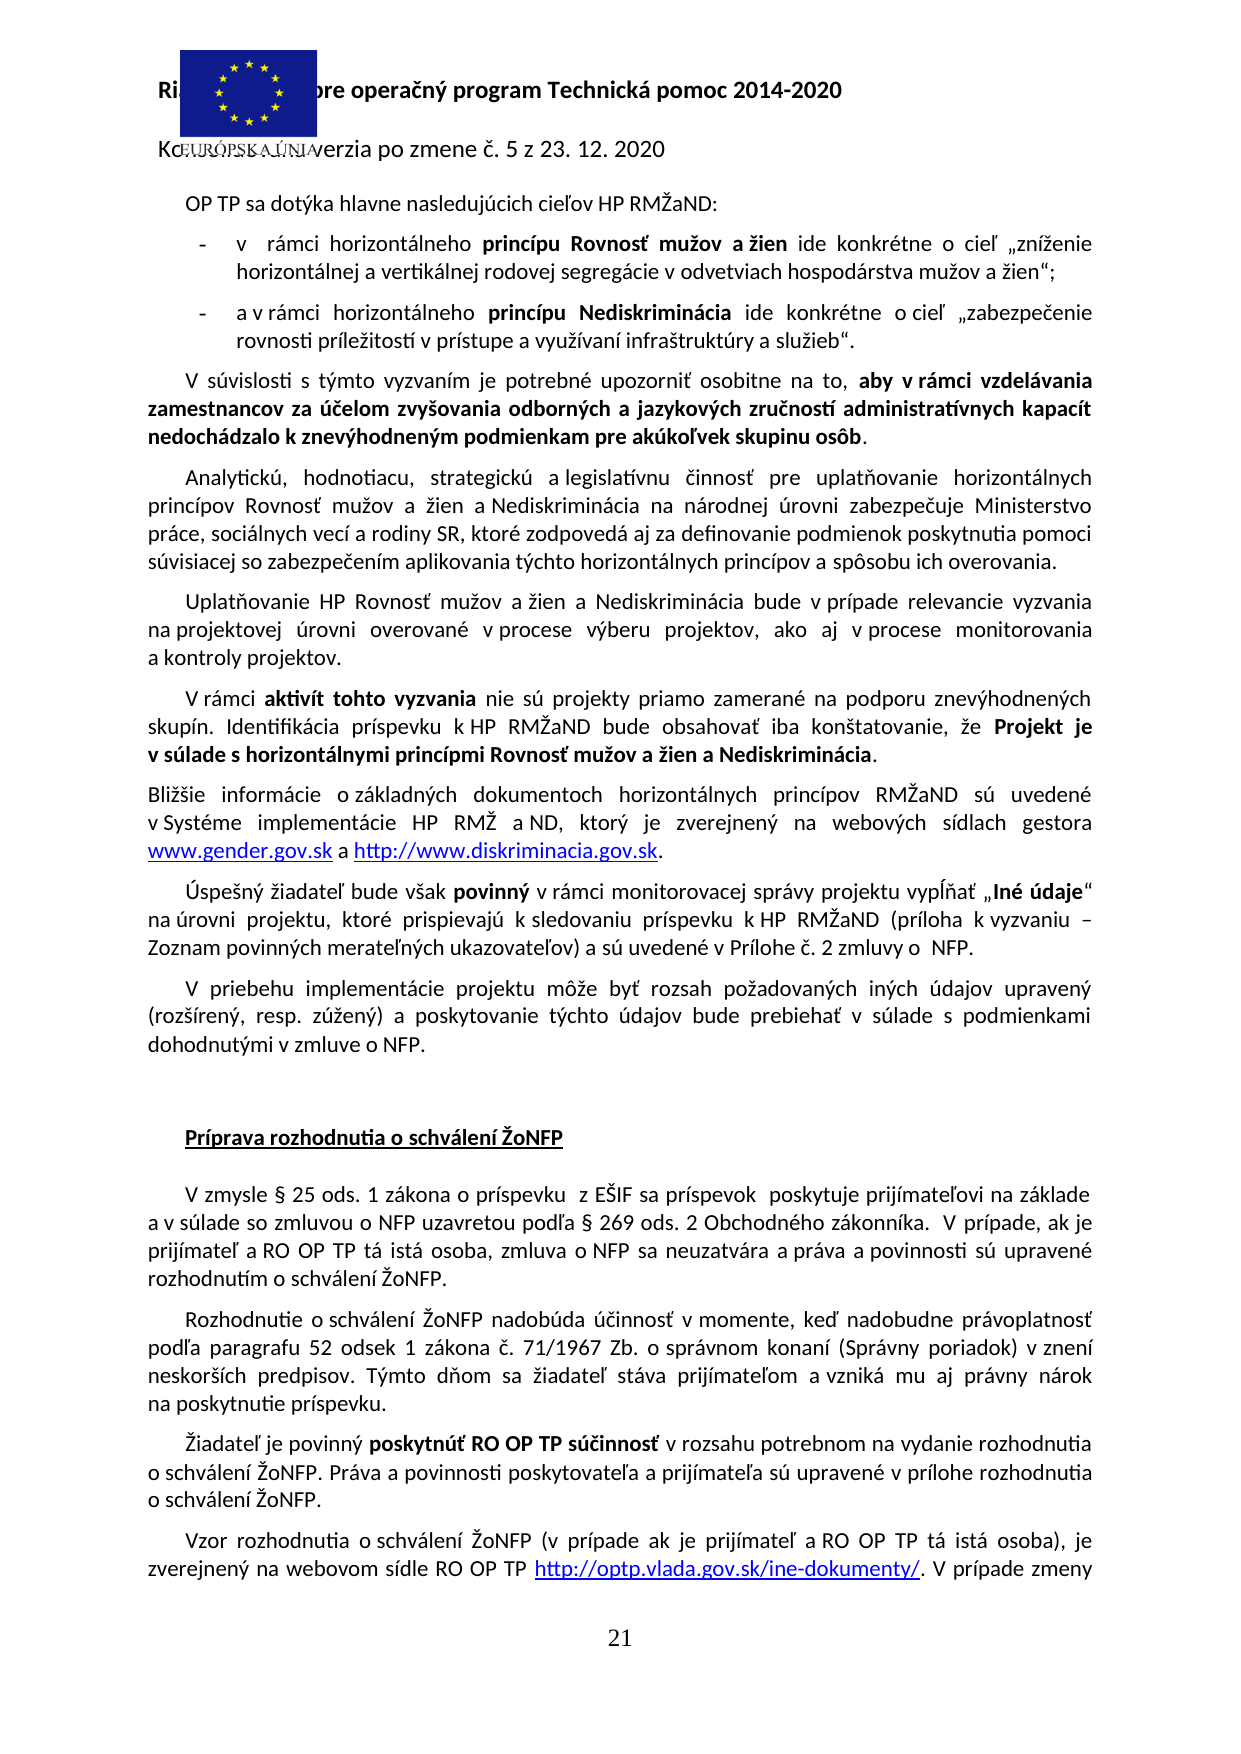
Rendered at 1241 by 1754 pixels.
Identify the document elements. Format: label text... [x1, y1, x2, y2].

text Analytickú, hodnotiacu, strategickú a legislatívnu činnosť pre uplatňovanie horizontálnych princípov Rovnosť mužov a žien a Nediskriminácia na národnej úrovni zabezpečuje Ministerstvo práce, sociálnych vecí a rodiny SR, ktoré zodpovedá aj za definovanie podmienok poskytnutia pomoci súvisiacej so zabezpečením aplikovania týchto horizontálnych princípov a spôsobu ich overovania. [148, 463, 1093, 575]
text Žiadateľ je povinný poskytnúť RO OP TP súčinnosť v rozsahu potrebnom na vydanie rozhodnutia o schválení ŽoNFP. Práva a povinnosti poskytovateľa a prijímateľa sú upravené v prílohe rozhodnutia o schválení ŽoNFP. [148, 1429, 1093, 1514]
text V súvislosti s týmto vyzvaním je potrebné upozorniť osobitne na to, aby v rámci vzdelávania zamestnancov za účelom zvyšovania odborných a jazykových zručností administratívnych kapacít nedochádzalo k znevýhodneným podmienkam pre akúkoľvek skupinu osôb. [148, 366, 1093, 450]
text Uplatňovanie HP Rovnosť mužov a žien a Nediskriminácia bude v prípade relevancie vyzvania na projektovej úrovni overované v procese výberu projektov, ako aj v procese monitorovania a kontroly projektov. [148, 587, 1093, 671]
text Úspešný žiadateľ bude však povinný v rámci monitorovacej správy projektu vypĺňať „Iné údaje“ na úrovni projektu, ktoré prispievajú k sledovaniu príspevku k HP RMŽaND (príloha k vyzvaniu – Zoznam povinných merateľných ukazovateľov) a sú uvedené v Prílohe č. 2 zmluvy o NFP. [148, 877, 1093, 961]
picture [179, 50, 318, 155]
text Príprava rozhodnutia o schválení ŽoNFP [148, 1123, 1093, 1151]
text V priebehu implementácie projektu môže byť rozsah požadovaných iných údajov upravený (rozšírený, resp. zúžený) a poskytovanie týchto údajov bude prebiehať v súlade s podmienkami dohodnutými v zmluve o NFP. [148, 974, 1093, 1058]
text V zmysle § 25 ods. 1 zákona o príspevku z EŠIF sa príspevok poskytuje prijímateľovi na základe a v súlade so zmluvou o NFP uzavretou podľa § 269 ods. 2 Obchodného zákonníka. V prípade, ak je prijímateľ a RO OP TP tá istá osoba, zmluva o NFP sa neuzatvára a práva a povinnosti sú upravené rozhodnutím o schválení ŽoNFP. [148, 1180, 1093, 1292]
list v rámci horizontálneho princípu Rovnosť mužov a žien ide konkrétne o cieľ „zníženie horizontálnej a vertikálnej rodovej segregácie v odvetviach hospodárstva mužov a žien“; [199, 229, 1093, 285]
text Bližšie informácie o základných dokumentoch horizontálnych princípov RMŽaND sú uvedené v Systéme implementácie HP RMŽ a ND, ktorý je zverejnený na webových sídlach gestora www.gender.gov.sk a http://www.diskriminacia.gov.sk. [148, 781, 1093, 864]
text Rozhodnutie o schválení ŽoNFP nadobúda účinnosť v momente, keď nadobudne právoplatnosť podľa paragrafu 52 odsek 1 zákona č. 71/1967 Zb. o správnom konaní (Správny poriadok) v znení neskorších predpisov. Týmto dňom sa žiadateľ stáva prijímateľom a vzniká mu aj právny nárok na poskytnutie príspevku. [148, 1305, 1093, 1417]
text V rámci aktivít tohto vyzvania nie sú projekty priamo zamerané na podporu znevýhodnených skupín. Identifikácia príspevku k HP RMŽaND bude obsahovať iba konštatovanie, že Projekt je v súlade s horizontálnymi princípmi Rovnosť mužov a žien a Nediskriminácia. [148, 684, 1093, 768]
text OP TP sa dotýka hlavne nasledujúcich cieľov HP RMŽaND: [148, 189, 1093, 217]
list a v rámci horizontálneho princípu Nediskriminácia ide konkrétne o cieľ „zabezpečenie rovnosti príležitostí v prístupe a využívaní infraštruktúry a služieb“. [199, 298, 1093, 354]
